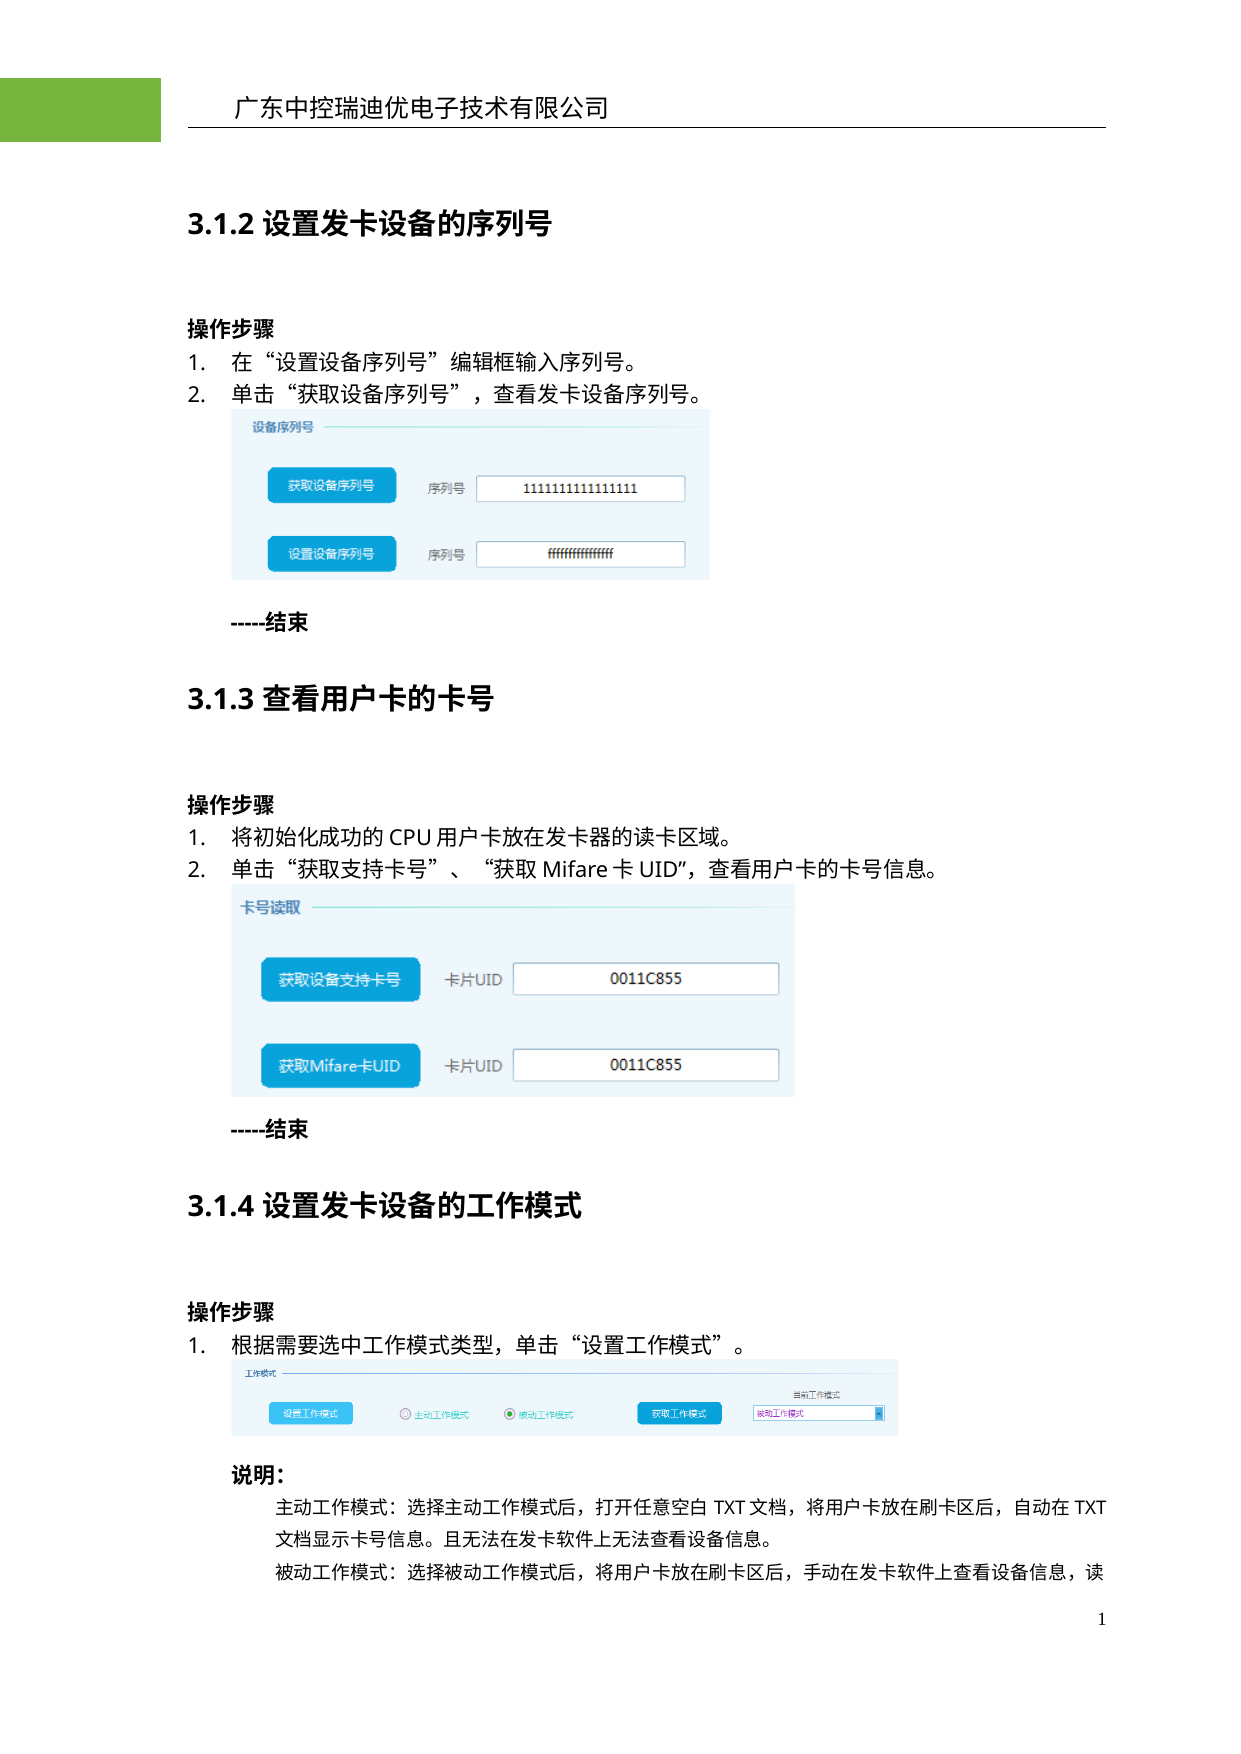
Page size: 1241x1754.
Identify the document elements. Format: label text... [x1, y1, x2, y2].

subtitle 3.1.3 查看用户卡的卡号 [187, 664, 1106, 729]
text -----结束 [187, 1112, 1106, 1145]
picture [231, 884, 796, 1097]
text 操作步骤 [187, 787, 1106, 820]
picture [231, 1359, 899, 1436]
list 说明： [231, 1457, 1106, 1490]
picture [231, 409, 710, 580]
list 单击“获取支持卡号”、“获取Mifare卡UID”，查看用户卡的卡号信息。 [187, 852, 1106, 885]
list 根据需要选中工作模式类型，单击“设置工作模式”。 [187, 1327, 1106, 1360]
text 操作步骤 [187, 312, 1106, 344]
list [275, 1555, 1106, 1587]
list 在“设置设备序列号”编辑框输入序列号。 [187, 344, 1106, 377]
subtitle 3.1.4 设置发卡设备的工作模式 [187, 1172, 1106, 1237]
text -----结束 [187, 604, 1106, 637]
subtitle 3.1.2 设置发卡设备的序列号 [187, 189, 1106, 254]
list 主动工作模式：选择主动工作模式后，打开任意空白TXT文档，将用户卡放在刷卡区后，自动在TXT文档显示卡号信息。且无法在发卡软件上无法查看设备信息。 [275, 1490, 1106, 1555]
list 将初始化成功的CPU用户卡放在发卡器的读卡区域。 [187, 820, 1106, 852]
list 单击“获取设备序列号”，查看发卡设备序列号。 [187, 377, 1106, 409]
text 操作步骤 [187, 1295, 1106, 1327]
